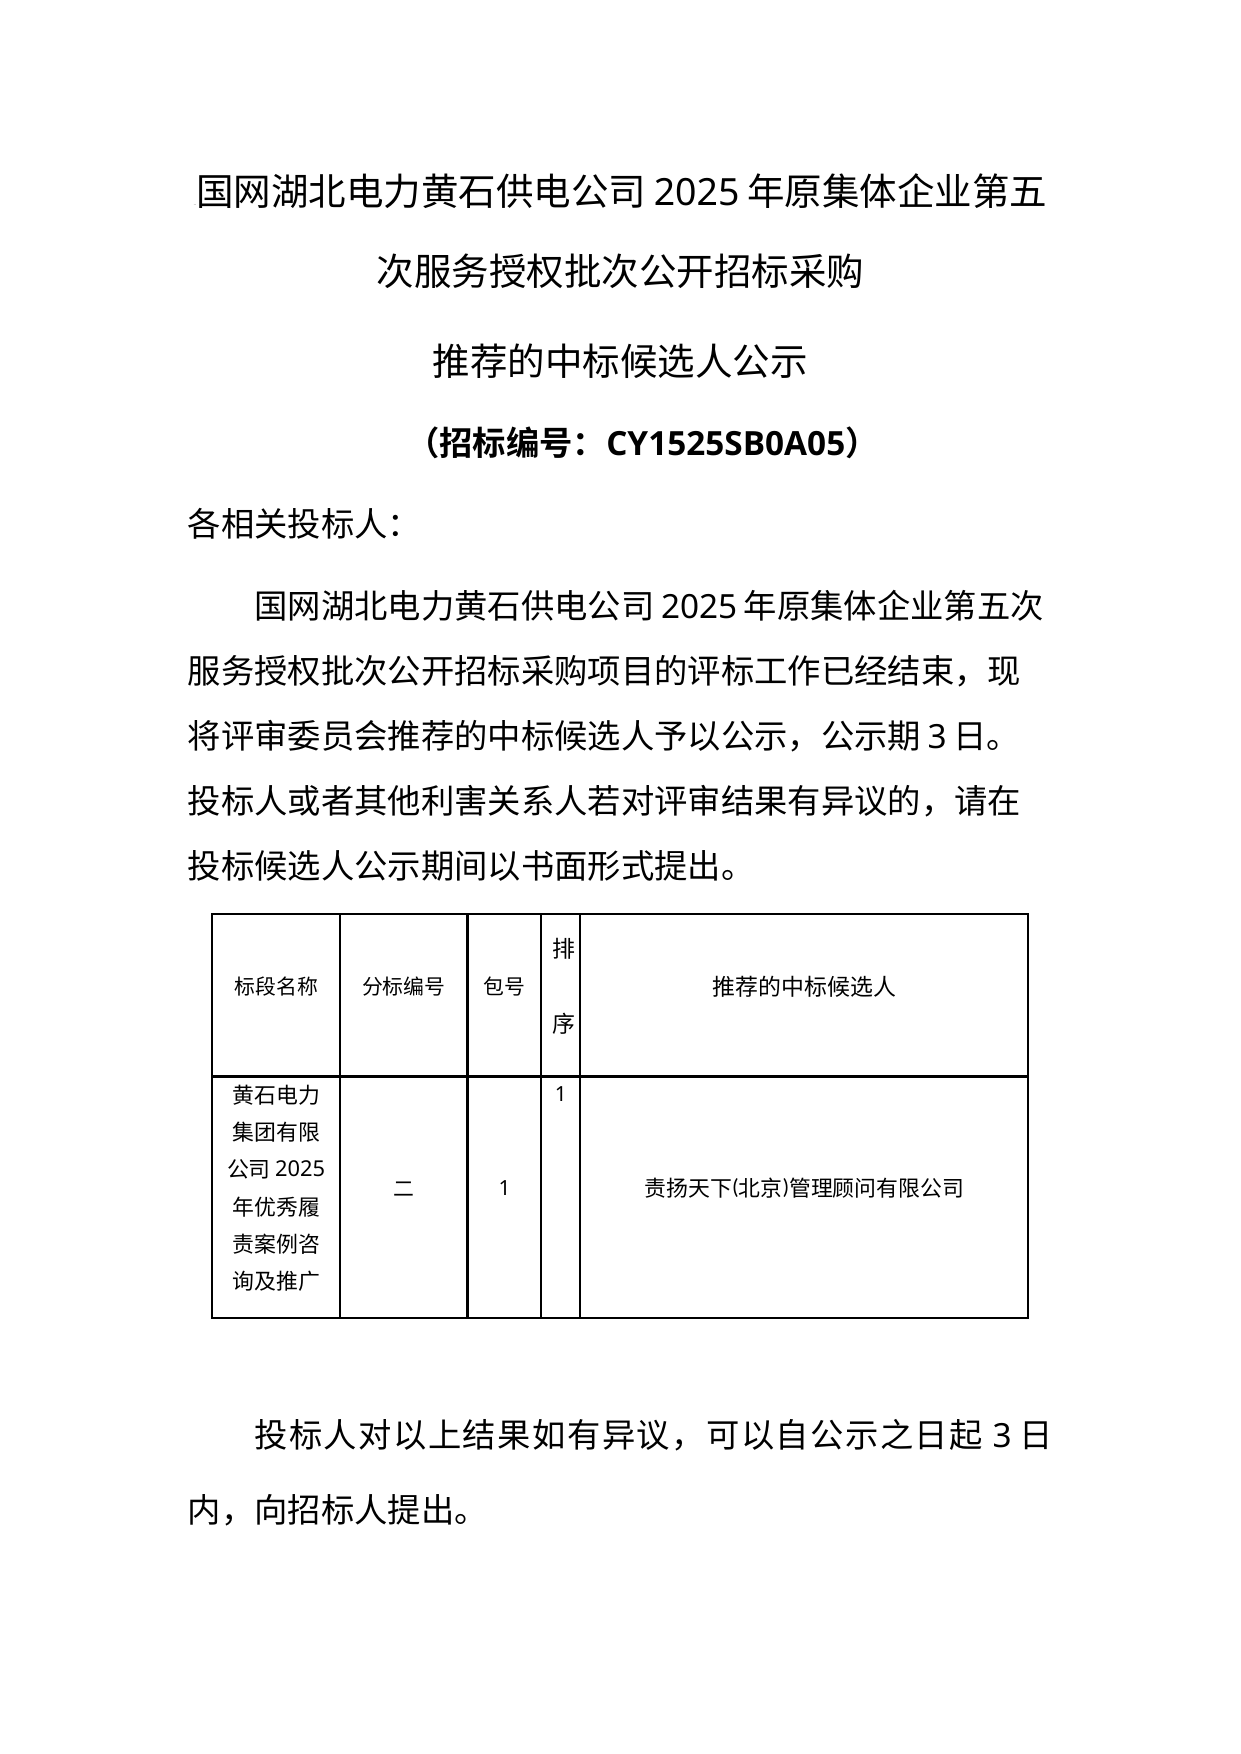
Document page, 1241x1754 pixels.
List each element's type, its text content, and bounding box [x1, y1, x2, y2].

table_header 分标编号 [341, 915, 466, 1075]
table_cell 1 [542, 1078, 579, 1317]
table_cell 黄石电力集团有限公司2025年优秀履责案例咨询及推广 [213, 1078, 339, 1317]
text 各相关投标人： [187, 490, 1053, 555]
text （招标编号：CY1525SB0A05） [187, 408, 1053, 473]
table_header 包号 [469, 915, 540, 1075]
table_cell 二 [341, 1078, 466, 1317]
table_header 推荐的中标候选人 [581, 915, 1027, 1075]
text 国网湖北电力黄石供电公司2025年原集体企业第五次服务授权批次公开招标采购 [187, 162, 1053, 302]
table_header 标段名称 [213, 915, 339, 1075]
text 国网湖北电力黄石供电公司2025年原集体企业第五次服务授权批次公开招标采购项目的评标工作已经结束，现将评审委员会推荐的中标候选人予以公示，公示期3日。投标人或者其他利害关系人若对评审结果有异议的，请在投标候选人公示期间以书面形式提出。 [187, 571, 1053, 896]
table_cell 责扬天下(北京)管理顾问有限公司 [581, 1078, 1027, 1317]
text 投标人对以上结果如有异议，可以自公示之日起3日内，向招标人提出。 [187, 1401, 1053, 1540]
text 推荐的中标候选人公示 [187, 326, 1053, 391]
table_header 排序 [542, 915, 579, 1075]
table_cell 1 [469, 1078, 540, 1317]
